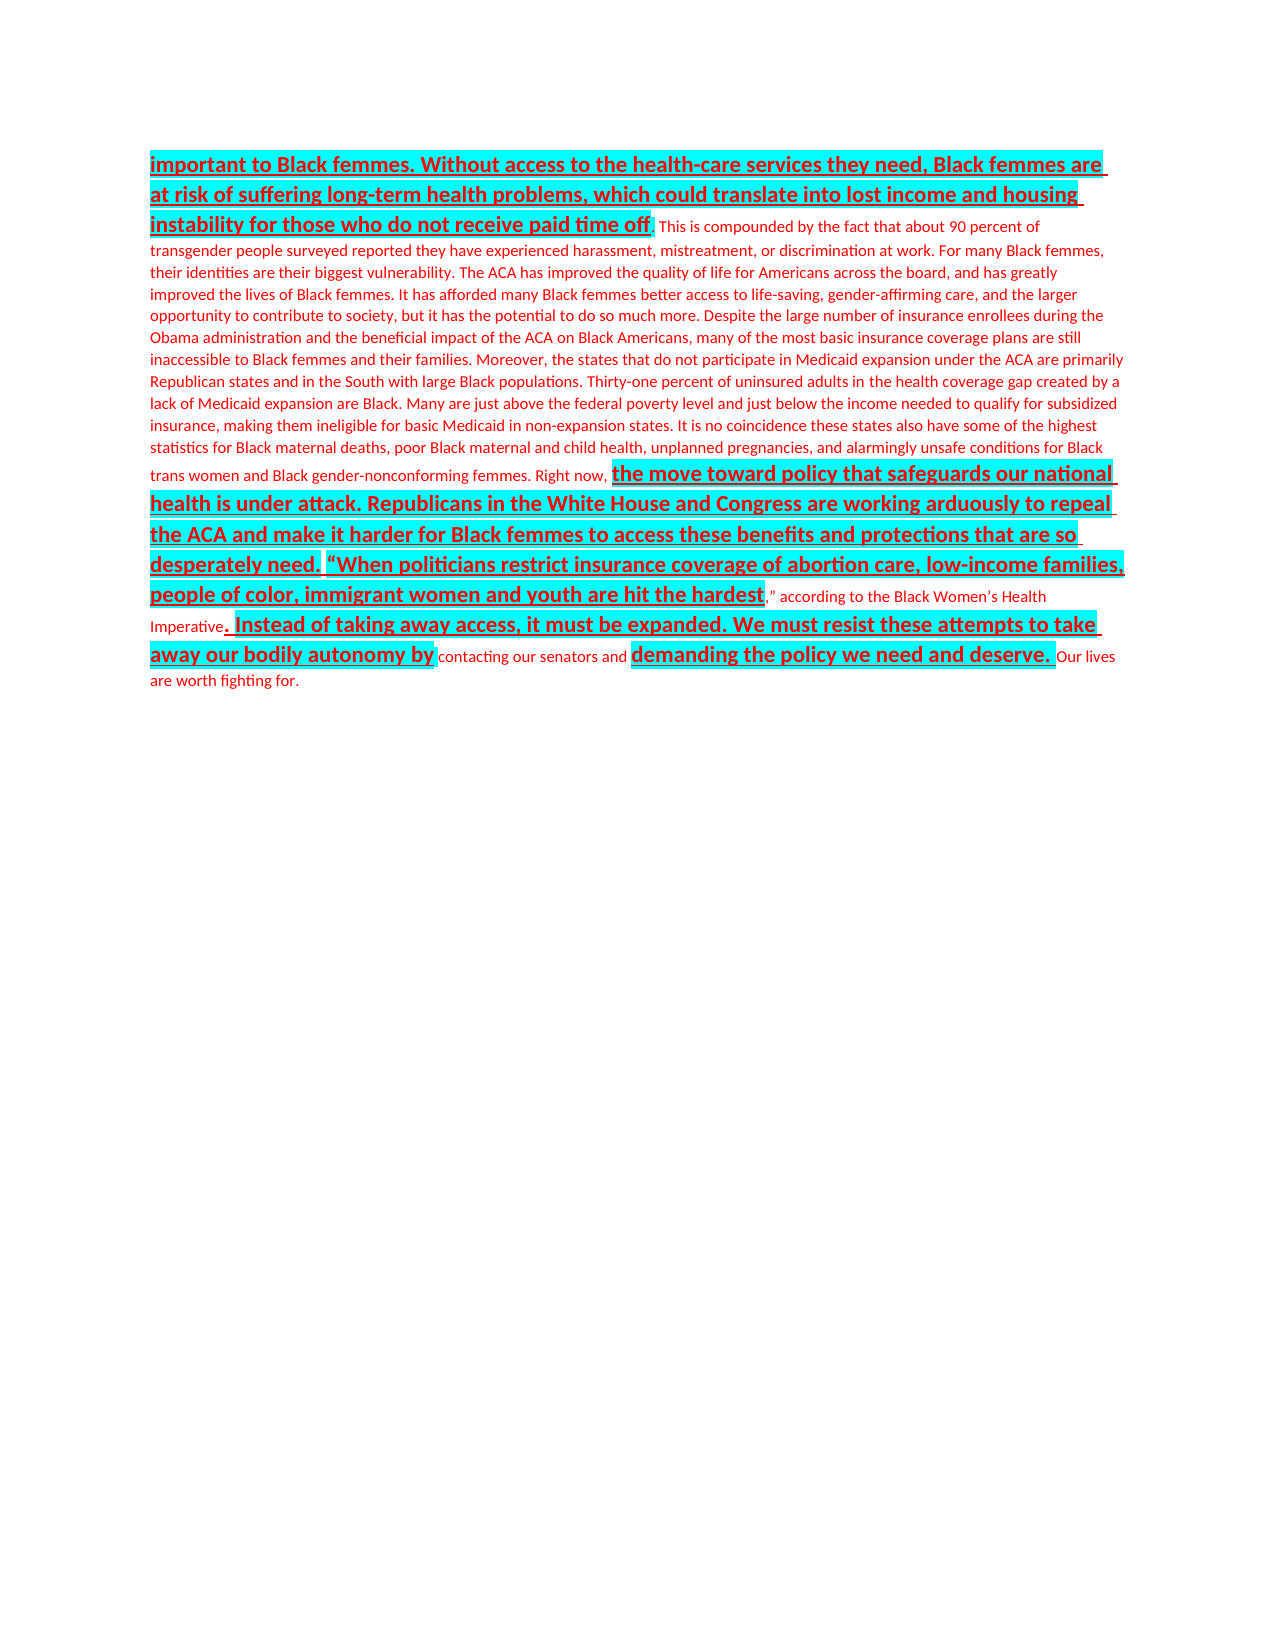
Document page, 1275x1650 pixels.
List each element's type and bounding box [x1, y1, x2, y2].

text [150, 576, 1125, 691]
text [150, 150, 1125, 574]
